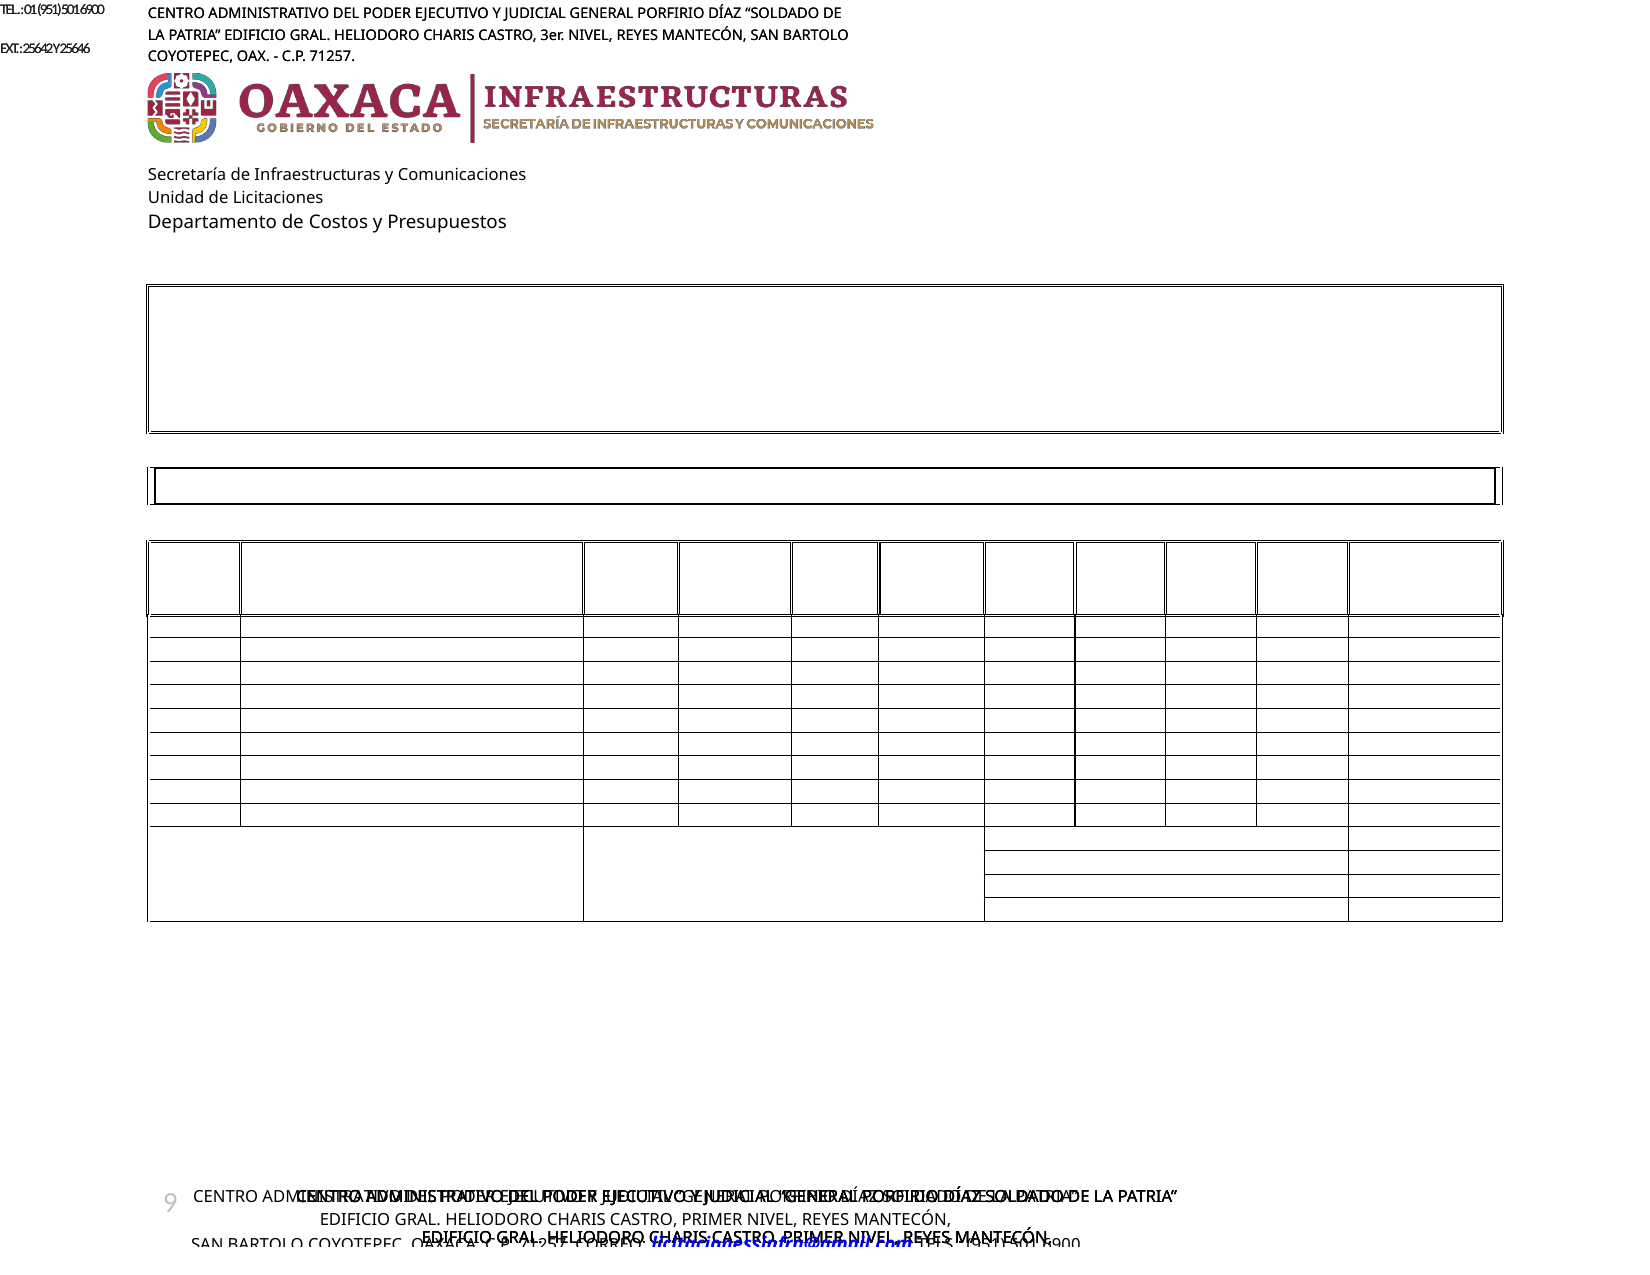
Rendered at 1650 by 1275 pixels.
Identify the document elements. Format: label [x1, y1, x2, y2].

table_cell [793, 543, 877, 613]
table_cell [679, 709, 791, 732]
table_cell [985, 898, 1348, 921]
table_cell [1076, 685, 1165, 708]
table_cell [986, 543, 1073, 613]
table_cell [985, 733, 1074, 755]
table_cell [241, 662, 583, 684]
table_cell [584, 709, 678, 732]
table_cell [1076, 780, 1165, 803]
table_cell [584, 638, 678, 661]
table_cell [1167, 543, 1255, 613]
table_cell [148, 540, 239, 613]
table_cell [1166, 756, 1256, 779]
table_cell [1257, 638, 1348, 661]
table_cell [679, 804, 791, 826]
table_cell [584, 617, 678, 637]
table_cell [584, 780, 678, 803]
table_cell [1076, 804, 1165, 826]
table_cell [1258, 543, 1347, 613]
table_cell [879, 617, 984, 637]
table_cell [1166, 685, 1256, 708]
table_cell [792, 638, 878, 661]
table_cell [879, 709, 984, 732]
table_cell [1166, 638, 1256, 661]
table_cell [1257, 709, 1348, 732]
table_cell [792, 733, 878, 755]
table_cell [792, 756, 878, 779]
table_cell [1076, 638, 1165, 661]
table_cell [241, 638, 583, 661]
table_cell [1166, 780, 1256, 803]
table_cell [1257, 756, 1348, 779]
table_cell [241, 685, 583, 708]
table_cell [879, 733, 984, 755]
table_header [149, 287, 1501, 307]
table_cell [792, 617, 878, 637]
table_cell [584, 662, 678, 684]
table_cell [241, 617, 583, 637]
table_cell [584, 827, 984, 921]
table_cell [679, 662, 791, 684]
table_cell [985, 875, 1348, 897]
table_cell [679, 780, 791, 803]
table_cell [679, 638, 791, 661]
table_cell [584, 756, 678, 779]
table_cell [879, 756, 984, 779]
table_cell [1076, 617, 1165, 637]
picture [147, 73, 898, 145]
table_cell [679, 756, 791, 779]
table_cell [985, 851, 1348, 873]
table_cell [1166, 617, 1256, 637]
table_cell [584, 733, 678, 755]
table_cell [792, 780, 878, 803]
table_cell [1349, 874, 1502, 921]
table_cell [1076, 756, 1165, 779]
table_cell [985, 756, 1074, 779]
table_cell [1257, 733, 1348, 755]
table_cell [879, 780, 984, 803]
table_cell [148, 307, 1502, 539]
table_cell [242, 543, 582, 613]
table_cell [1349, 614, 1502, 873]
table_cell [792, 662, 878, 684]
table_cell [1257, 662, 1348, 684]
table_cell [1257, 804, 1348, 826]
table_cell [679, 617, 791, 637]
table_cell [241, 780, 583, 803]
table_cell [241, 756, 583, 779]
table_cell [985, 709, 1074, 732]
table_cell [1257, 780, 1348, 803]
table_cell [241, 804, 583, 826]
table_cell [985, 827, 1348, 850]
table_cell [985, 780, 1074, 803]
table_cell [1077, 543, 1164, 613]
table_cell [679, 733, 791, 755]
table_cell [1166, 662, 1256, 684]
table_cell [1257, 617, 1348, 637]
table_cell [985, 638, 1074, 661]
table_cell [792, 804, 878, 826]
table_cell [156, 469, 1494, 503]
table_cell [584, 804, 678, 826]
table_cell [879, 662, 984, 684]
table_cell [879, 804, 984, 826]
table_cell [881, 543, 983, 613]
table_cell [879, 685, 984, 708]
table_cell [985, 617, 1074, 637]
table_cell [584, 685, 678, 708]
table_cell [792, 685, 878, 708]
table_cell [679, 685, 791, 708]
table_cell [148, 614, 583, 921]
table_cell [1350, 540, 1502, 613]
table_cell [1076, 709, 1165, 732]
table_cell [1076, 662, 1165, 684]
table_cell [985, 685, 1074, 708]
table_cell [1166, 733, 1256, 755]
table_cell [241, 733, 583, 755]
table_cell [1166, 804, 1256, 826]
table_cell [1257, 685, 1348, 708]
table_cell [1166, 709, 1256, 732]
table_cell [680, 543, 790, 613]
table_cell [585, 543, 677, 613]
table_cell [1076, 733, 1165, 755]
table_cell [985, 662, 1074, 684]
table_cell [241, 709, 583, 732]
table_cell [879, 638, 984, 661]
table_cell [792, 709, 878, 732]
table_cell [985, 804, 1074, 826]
